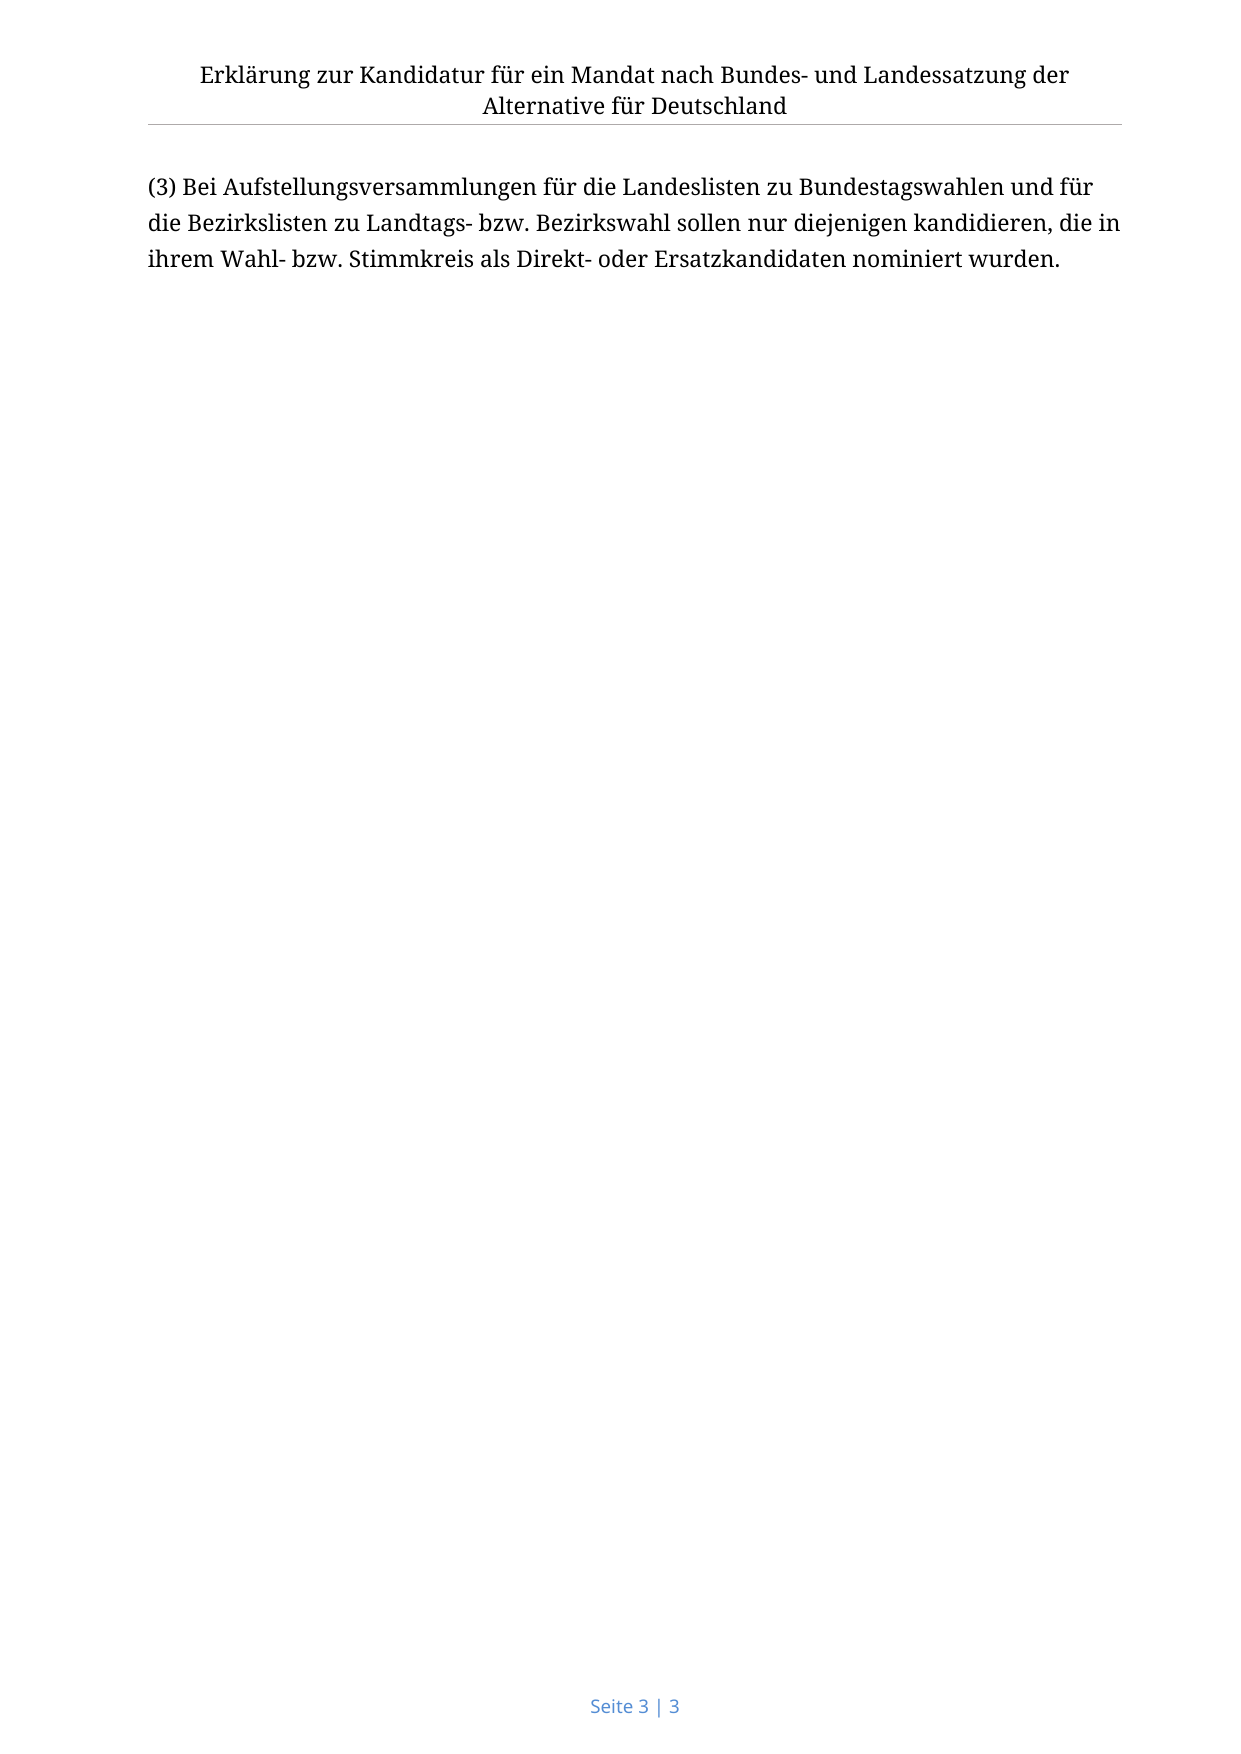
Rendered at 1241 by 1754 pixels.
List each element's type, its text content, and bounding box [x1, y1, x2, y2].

text (3) Bei Aufstellungsversammlungen für die Landeslisten zu Bundestagswahlen und für die Bezirkslisten zu Landtags- bzw. Bezirkswahl sollen nur diejenigen kandidieren, die in ihrem Wahl- bzw. Stimmkreis als Direkt- oder Ersatzkandidaten nominiert wurden. [148, 171, 1122, 274]
